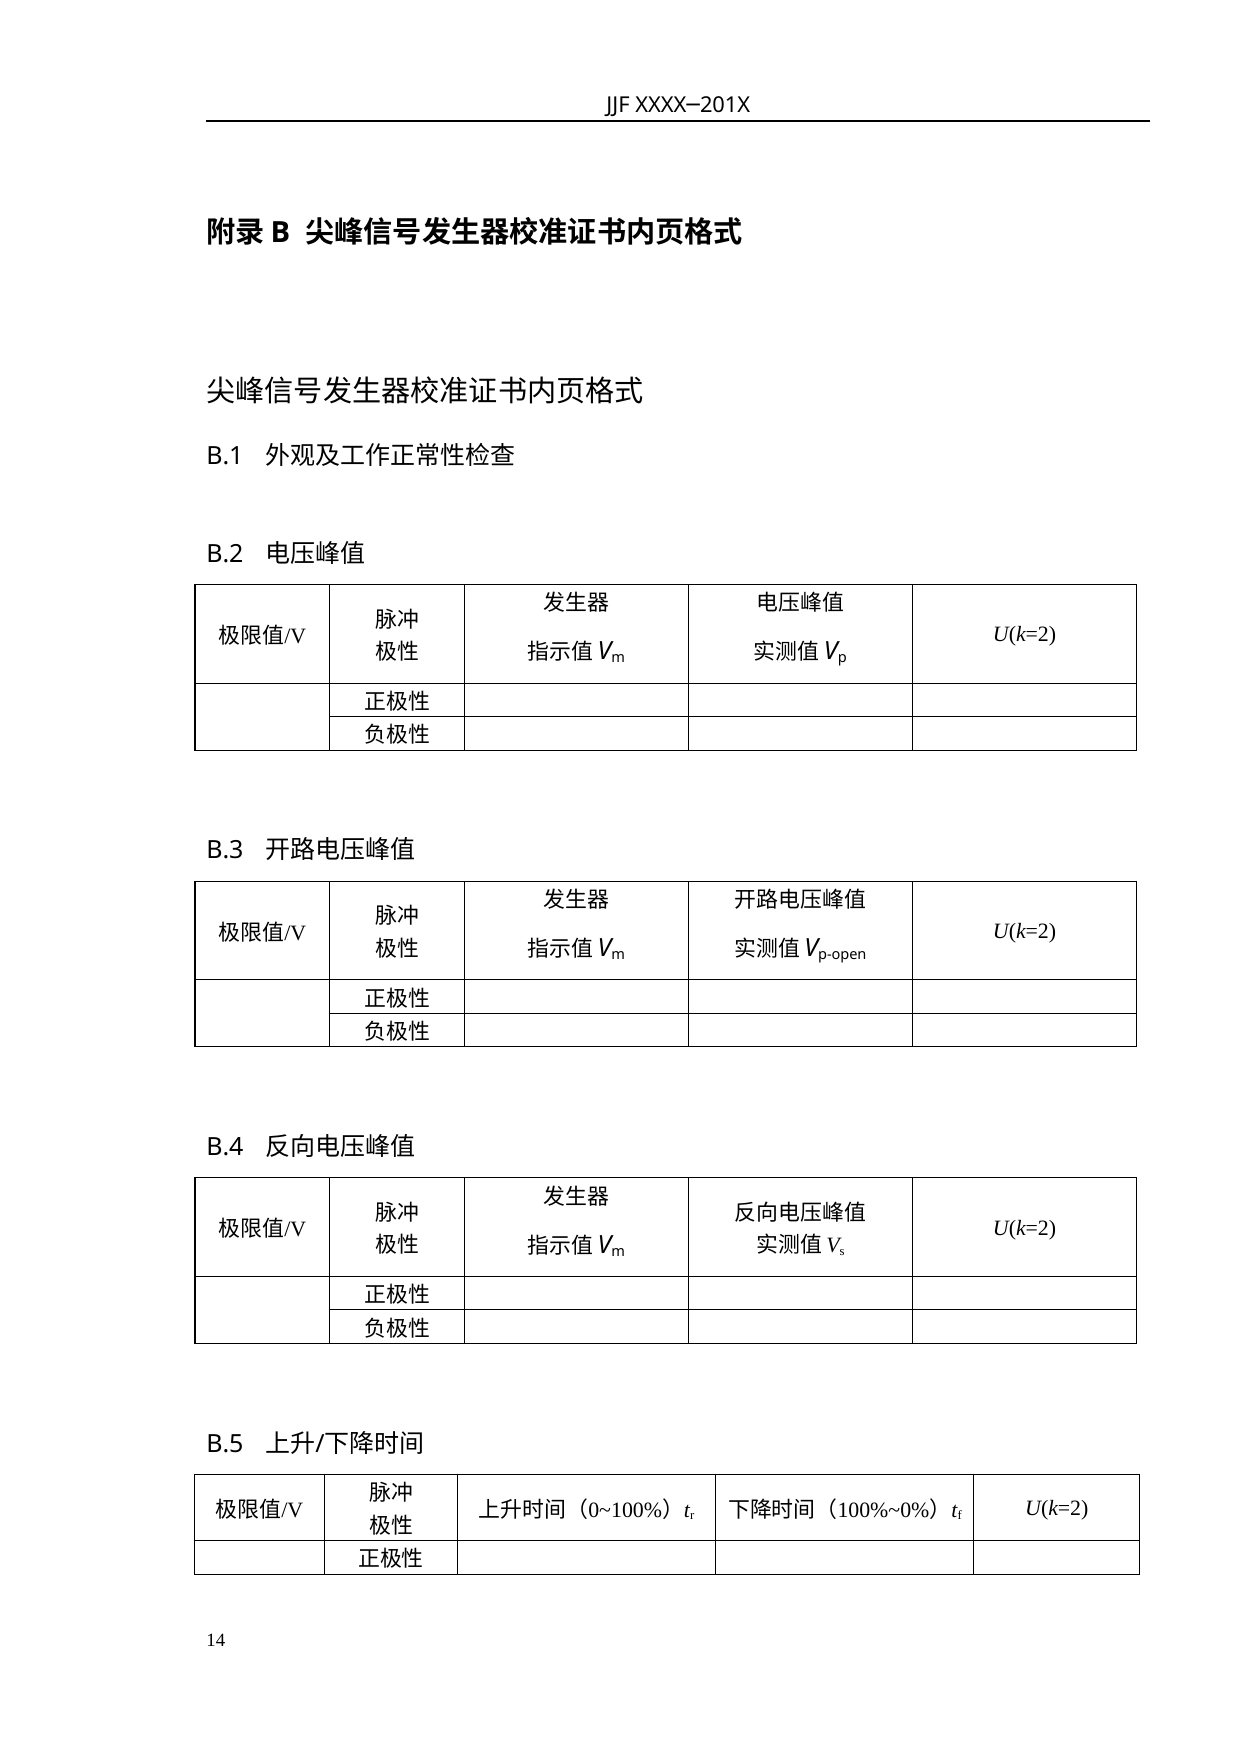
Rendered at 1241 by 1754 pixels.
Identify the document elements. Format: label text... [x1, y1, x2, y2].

table_header 开路电压峰值 实测值Vp-open [689, 882, 912, 979]
table_cell [913, 717, 1136, 749]
list 上升/下降时间 [206, 1409, 1150, 1474]
table_cell [196, 1277, 329, 1343]
table_header 下降时间（100%~0%）tf [716, 1475, 973, 1540]
table_cell [689, 1310, 912, 1343]
table_header U(k=2) [974, 1475, 1139, 1540]
table_cell [465, 1277, 688, 1309]
table_cell 正极性 [330, 980, 464, 1013]
table_cell [913, 684, 1136, 716]
table_header 极限值/V [196, 882, 329, 979]
table_cell [689, 684, 912, 716]
table_header 脉冲 极性 [330, 585, 464, 682]
table_header 极限值/V [196, 585, 329, 682]
list 反向电压峰值 [206, 1112, 1150, 1177]
table_header 发生器 指示值Vm [465, 585, 688, 682]
table_header U(k=2) [913, 1178, 1136, 1276]
table_cell 负极性 [330, 717, 464, 749]
table_cell 负极性 [330, 1310, 464, 1343]
table_cell [913, 1277, 1136, 1309]
table_cell 负极性 [330, 1014, 464, 1046]
list 外观及工作正常性检查 [206, 421, 1150, 486]
table_cell [458, 1541, 715, 1573]
table_cell [196, 684, 329, 749]
table_header 发生器 指示值Vm [465, 882, 688, 979]
table_cell [465, 717, 688, 749]
table_header U(k=2) [913, 882, 1136, 979]
table_cell [913, 980, 1136, 1013]
table_cell [974, 1541, 1139, 1573]
table_header 反向电压峰值 实测值Vs [689, 1178, 912, 1276]
table_cell [465, 684, 688, 716]
table_cell [689, 717, 912, 749]
text 尖峰信号发生器校准证书内页格式 [206, 356, 1150, 421]
table_cell [196, 980, 329, 1046]
subtitle 附录B 尖峰信号发生器校准证书内页格式 [206, 197, 1150, 262]
table_cell [465, 980, 688, 1013]
table_header 上升时间（0~100%）tr [458, 1475, 715, 1540]
table_header 极限值/V [195, 1475, 324, 1540]
list 电压峰值 [206, 519, 1150, 584]
list 开路电压峰值 [206, 816, 1150, 881]
table_cell [716, 1541, 973, 1573]
table_header 发生器 指示值Vm [465, 1178, 688, 1276]
table_header 极限值/V [196, 1178, 329, 1276]
table_header 脉冲 极性 [325, 1475, 457, 1540]
table_cell [465, 1310, 688, 1343]
table_cell 正极性 [330, 1277, 464, 1309]
table_cell 正极性 [330, 684, 464, 716]
table_cell [465, 1014, 688, 1046]
table_cell [689, 980, 912, 1013]
table_header 脉冲 极性 [330, 882, 464, 979]
table_cell [913, 1310, 1136, 1343]
table_cell 正极性 [325, 1541, 457, 1573]
table_header 电压峰值 实测值Vp [689, 585, 912, 682]
table_cell [689, 1277, 912, 1309]
table_header U(k=2) [913, 585, 1136, 682]
table_cell [689, 1014, 912, 1046]
table_cell [195, 1541, 324, 1573]
table_cell [913, 1014, 1136, 1046]
table_header 脉冲 极性 [330, 1178, 464, 1276]
